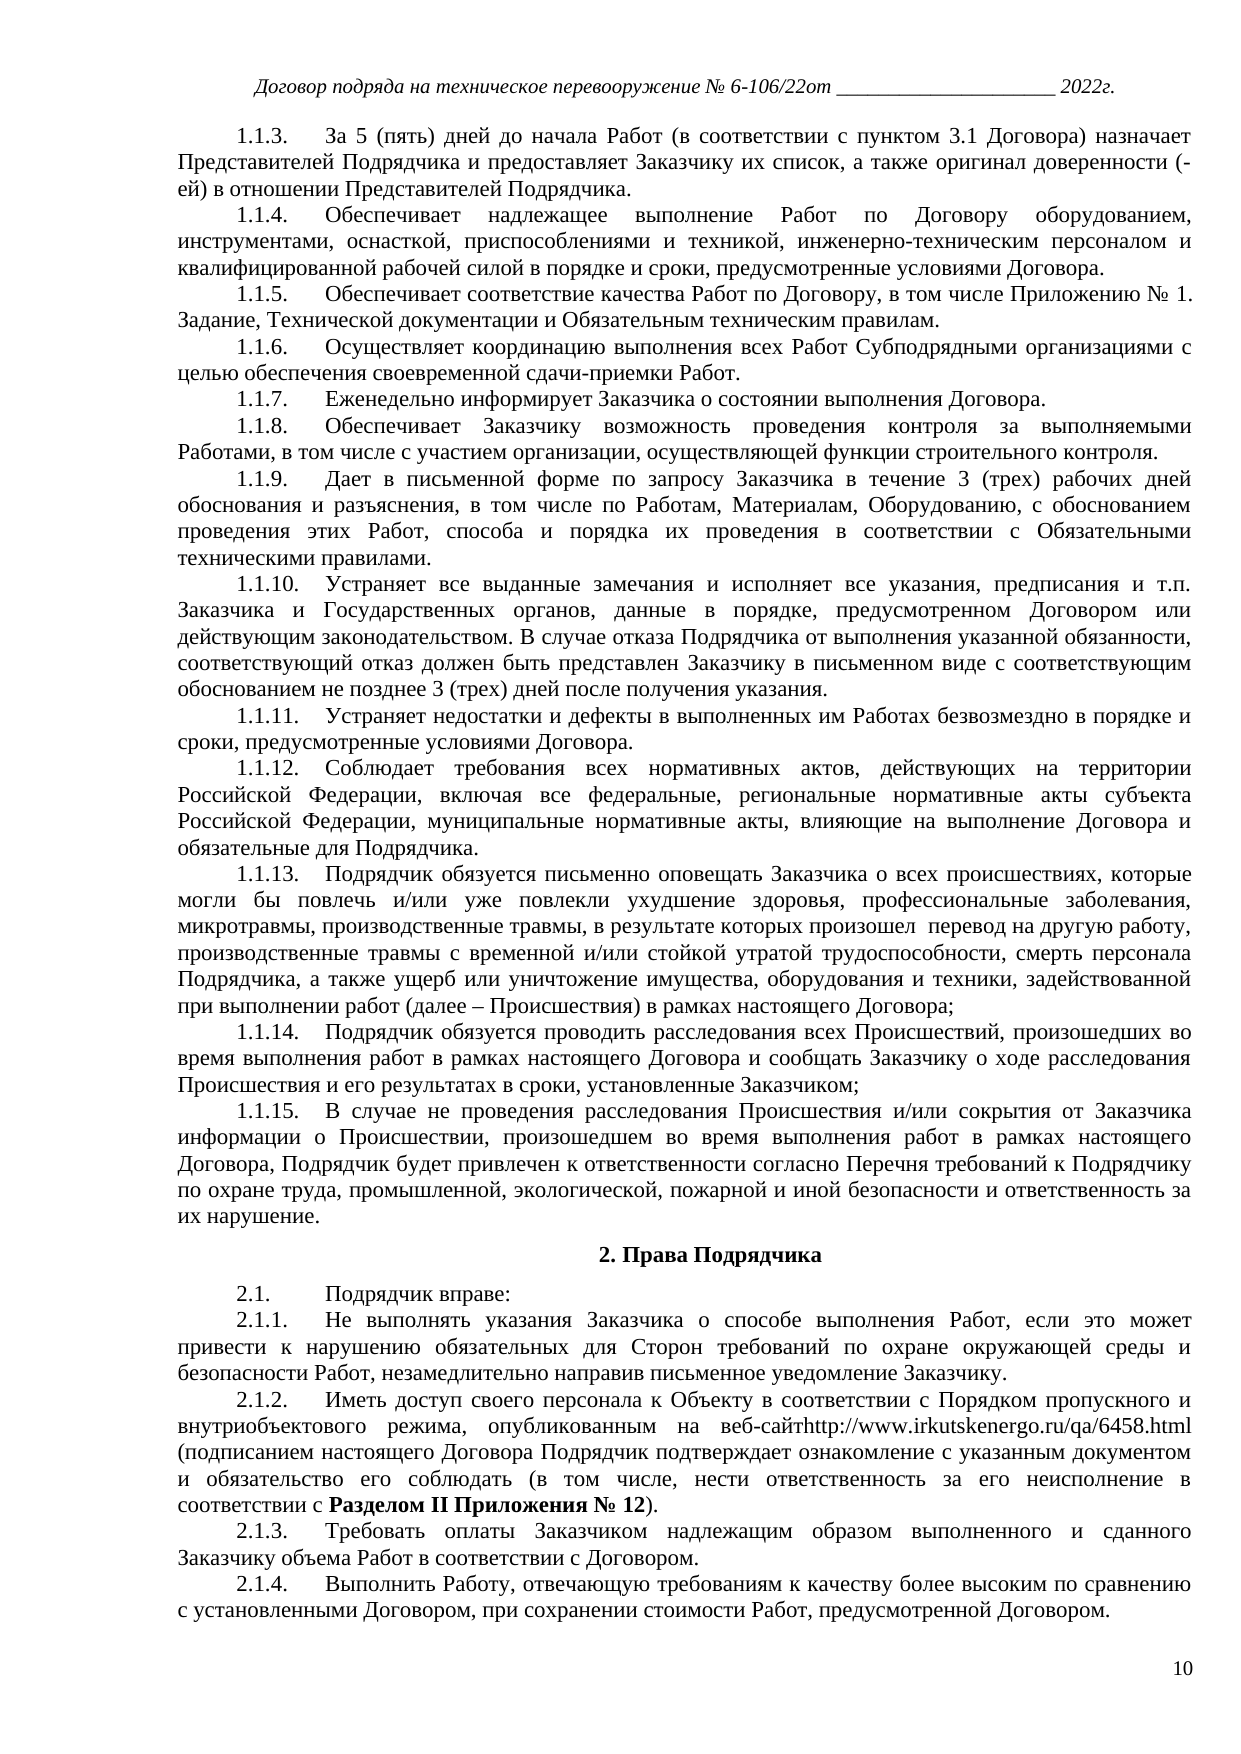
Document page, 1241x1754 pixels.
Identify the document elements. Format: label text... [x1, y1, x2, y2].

text Еженедельно информирует Заказчика о состоянии выполнения Договора. [177, 386, 1193, 412]
text Соблюдает требования всех нормативных актов, действующих на территории Российской Федерации, включая все федеральные, региональные нормативные акты субъекта Российской Федерации, муниципальные нормативные акты, влияющие на выполнение Договора и обязательные для Подрядчика. [177, 754, 1193, 860]
text Требовать оплаты Заказчиком надлежащим образом выполненного и сданного Заказчику объема Работ в соответствии с Договором. [177, 1517, 1193, 1570]
text Устраняет все выданные замечания и исполняет все указания, предписания и т.п. Заказчика и Государственных органов, данные в порядке, предусмотренном Договором или действующим законодательством. В случае отказа Подрядчика от выполнения указанной обязанности, соответствующий отказ должен быть представлен Заказчику в письменном виде с соответствующим обоснованием не позднее 3 (трех) дней после получения указания. [177, 570, 1193, 702]
text Подрядчик вправе: [177, 1280, 1193, 1307]
text Дает в письменной форме по запросу Заказчика в течение 3 (трех) рабочих дней обоснования и разъяснения, в том числе по Работам, Материалам, Оборудованию, с обоснованием проведения этих Работ, способа и порядка их проведения в соответствии с Обязательными техническими правилами. [177, 464, 1193, 570]
text За 5 (пять) дней до начала Работ (в соответствии с пунктом 3.1 Договора) назначает Представителей Подрядчика и предоставляет Заказчику их список, а также оригинал доверенности (-ей) в отношении Представителей Подрядчика. [177, 122, 1193, 201]
text Обеспечивает Заказчику возможность проведения контроля за выполняемыми Работами, в том числе с участием организации, осуществляющей функции строительного контроля. [177, 412, 1193, 464]
text Права Подрядчика [177, 1241, 1193, 1268]
text Подрядчик обязуется письменно оповещать Заказчика о всех происшествиях, которые могли бы повлечь и/или уже повлекли ухудшение здоровья, профессиональные заболевания, микротравмы, производственные травмы, в результате которых произошел перевод на другую работу, производственные травмы с временной и/или стойкой утратой трудоспособности, смерть персонала Подрядчика, а также ущерб или уничтожение имущества, оборудования и техники, задействованной при выполнении работ (далее – Происшествия) в рамках настоящего Договора; [177, 860, 1193, 1018]
text Устраняет недостатки и дефекты в выполненных им Работах безвозмездно в порядке и сроки, предусмотренные условиями Договора. [177, 702, 1193, 754]
text Не выполнять указания Заказчика о способе выполнения Работ, если это может привести к нарушению обязательных для Сторон требований по охране окружающей среды и безопасности Работ, незамедлительно направив письменное уведомление Заказчику. [177, 1307, 1193, 1386]
text Обеспечивает соответствие качества Работ по Договору, в том числе Приложению № 1. Задание, Технической документации и Обязательным техническим правилам. [177, 280, 1193, 333]
text Обеспечивает надлежащее выполнение Работ по Договору оборудованием, инструментами, оснасткой, приспособлениями и техникой, инженерно-техническим персоналом и квалифицированной рабочей силой в порядке и сроки, предусмотренные условиями Договора. [177, 201, 1193, 280]
text В случае не проведения расследования Происшествия и/или сокрытия от Заказчика информации о Происшествии, произошедшем во время выполнения работ в рамках настоящего Договора, Подрядчик будет привлечен к ответственности согласно Перечня требований к Подрядчику по охране труда, промышленной, экологической, пожарной и иной безопасности и ответственность за их нарушение. [177, 1097, 1193, 1229]
text Подрядчик обязуется проводить расследования всех Происшествий, произошедших во время выполнения работ в рамках настоящего Договора и сообщать Заказчику о ходе расследования Происшествия и его результатах в сроки, установленные Заказчиком; [177, 1018, 1193, 1097]
text Выполнить Работу, отвечающую требованиям к качеству более высоким по сравнению с установленными Договором, при сохранении стоимости Работ, предусмотренной Договором. [177, 1570, 1193, 1623]
text Иметь доступ своего персонала к Объекту в соответствии с Порядком пропускного и внутриобъектового режима, опубликованным на веб-сайтhttp://www.irkutskenergo.ru/qa/6458.html (подписанием настоящего Договора Подрядчик подтверждает ознакомление с указанным документом и обязательство его соблюдать (в том числе, нести ответственность за его неисполнение в соответствии с Разделом II Приложения № 12). [177, 1386, 1193, 1517]
text Осуществляет координацию выполнения всех Работ Субподрядными организациями с целью обеспечения своевременной сдачи-приемки Работ. [177, 333, 1193, 386]
